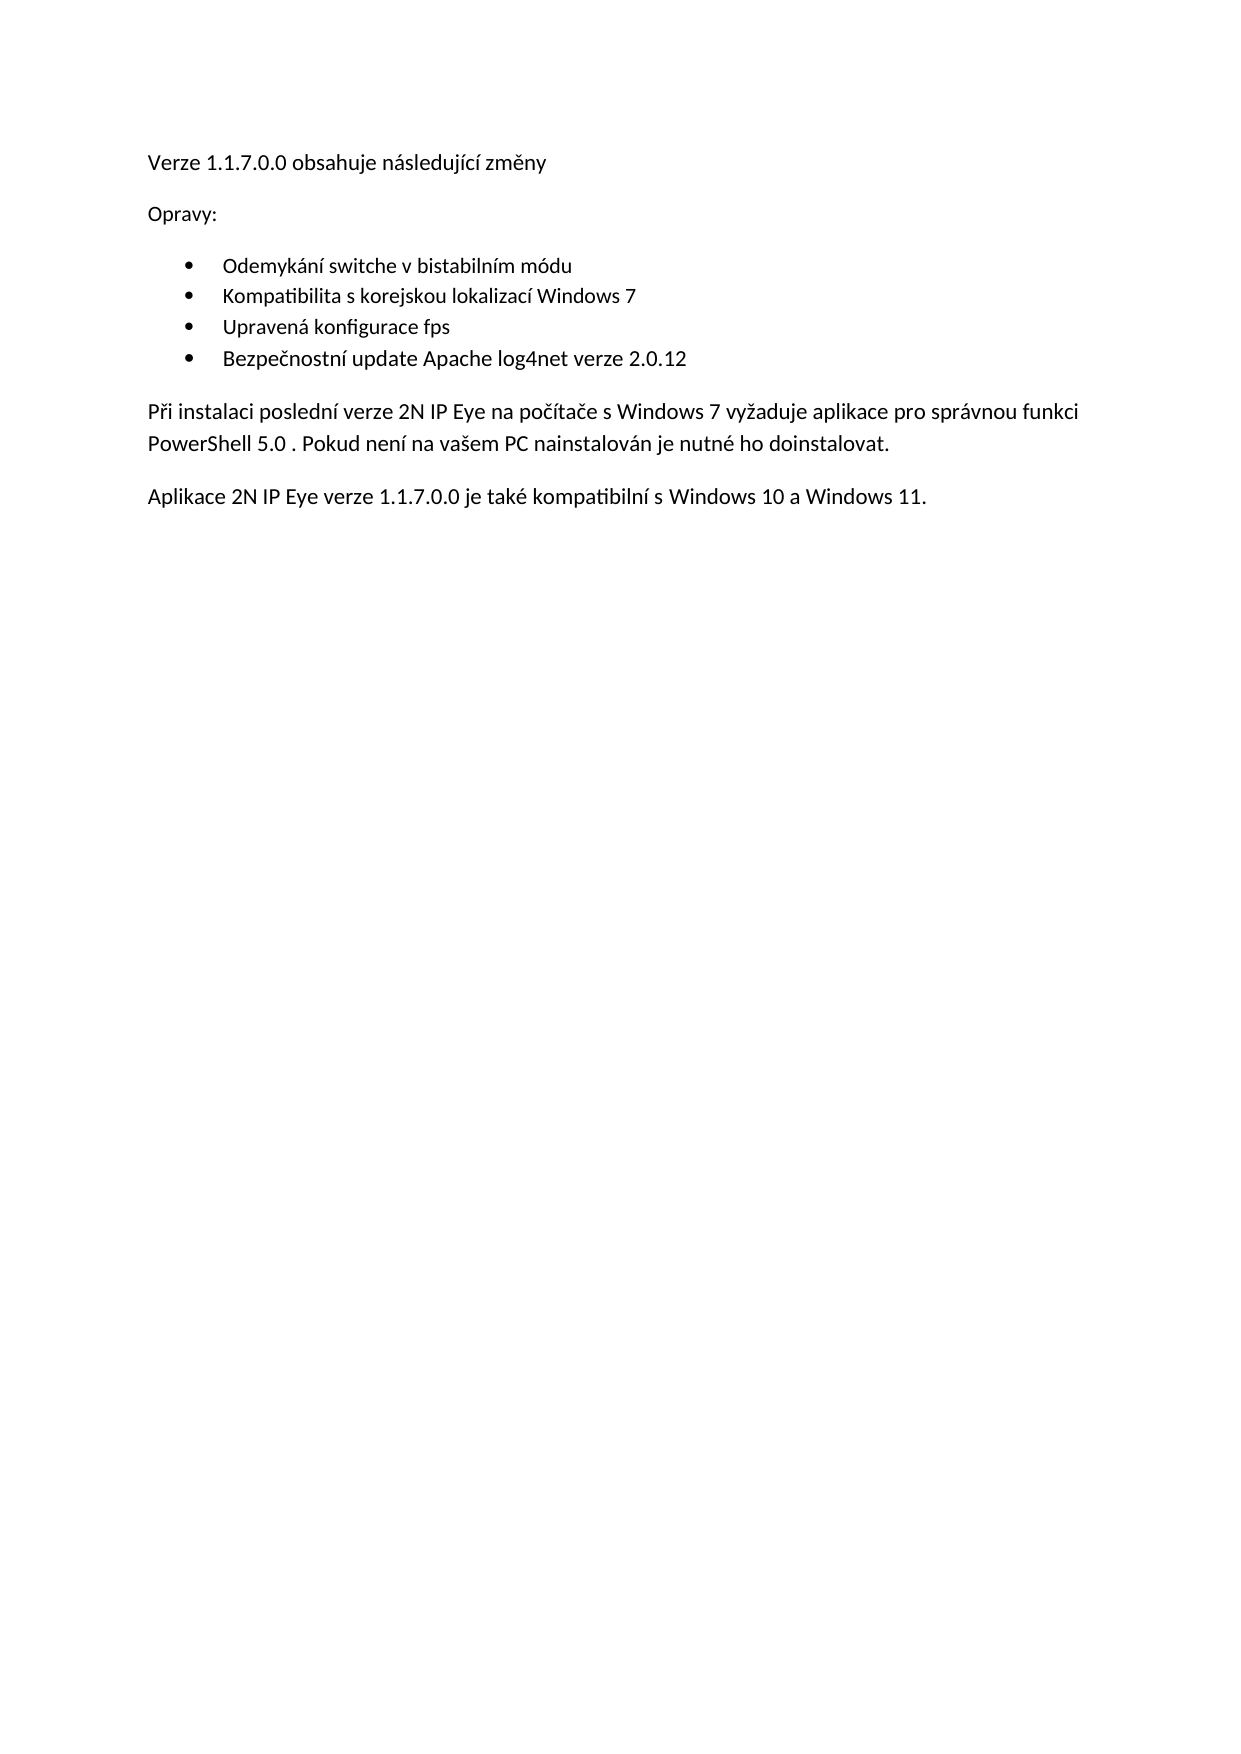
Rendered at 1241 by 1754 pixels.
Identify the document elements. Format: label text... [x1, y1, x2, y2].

list Bezpečnostní update Apache log4net verze 2.0.12 [185, 344, 1093, 372]
text Při instalaci poslední verze 2N IP Eye na počítače s Windows 7 vyžaduje aplikace pro správnou funkci PowerShell 5.0 . Pokud není na vašem PC nainstalován je nutné ho doinstalovat. [148, 397, 1093, 457]
text Verze 1.1.7.0.0 obsahuje následující změny [148, 148, 1093, 176]
list Odemykání switche v bistabilním módu [185, 252, 1093, 279]
text Opravy: [148, 201, 1093, 227]
text Aplikace 2N IP Eye verze 1.1.7.0.0 je také kompatibilní s Windows 10 a Windows 11. [148, 482, 1093, 510]
list Kompatibilita s korejskou lokalizací Windows 7 [185, 283, 1093, 309]
list Upravená konfigurace fps [185, 313, 1093, 340]
